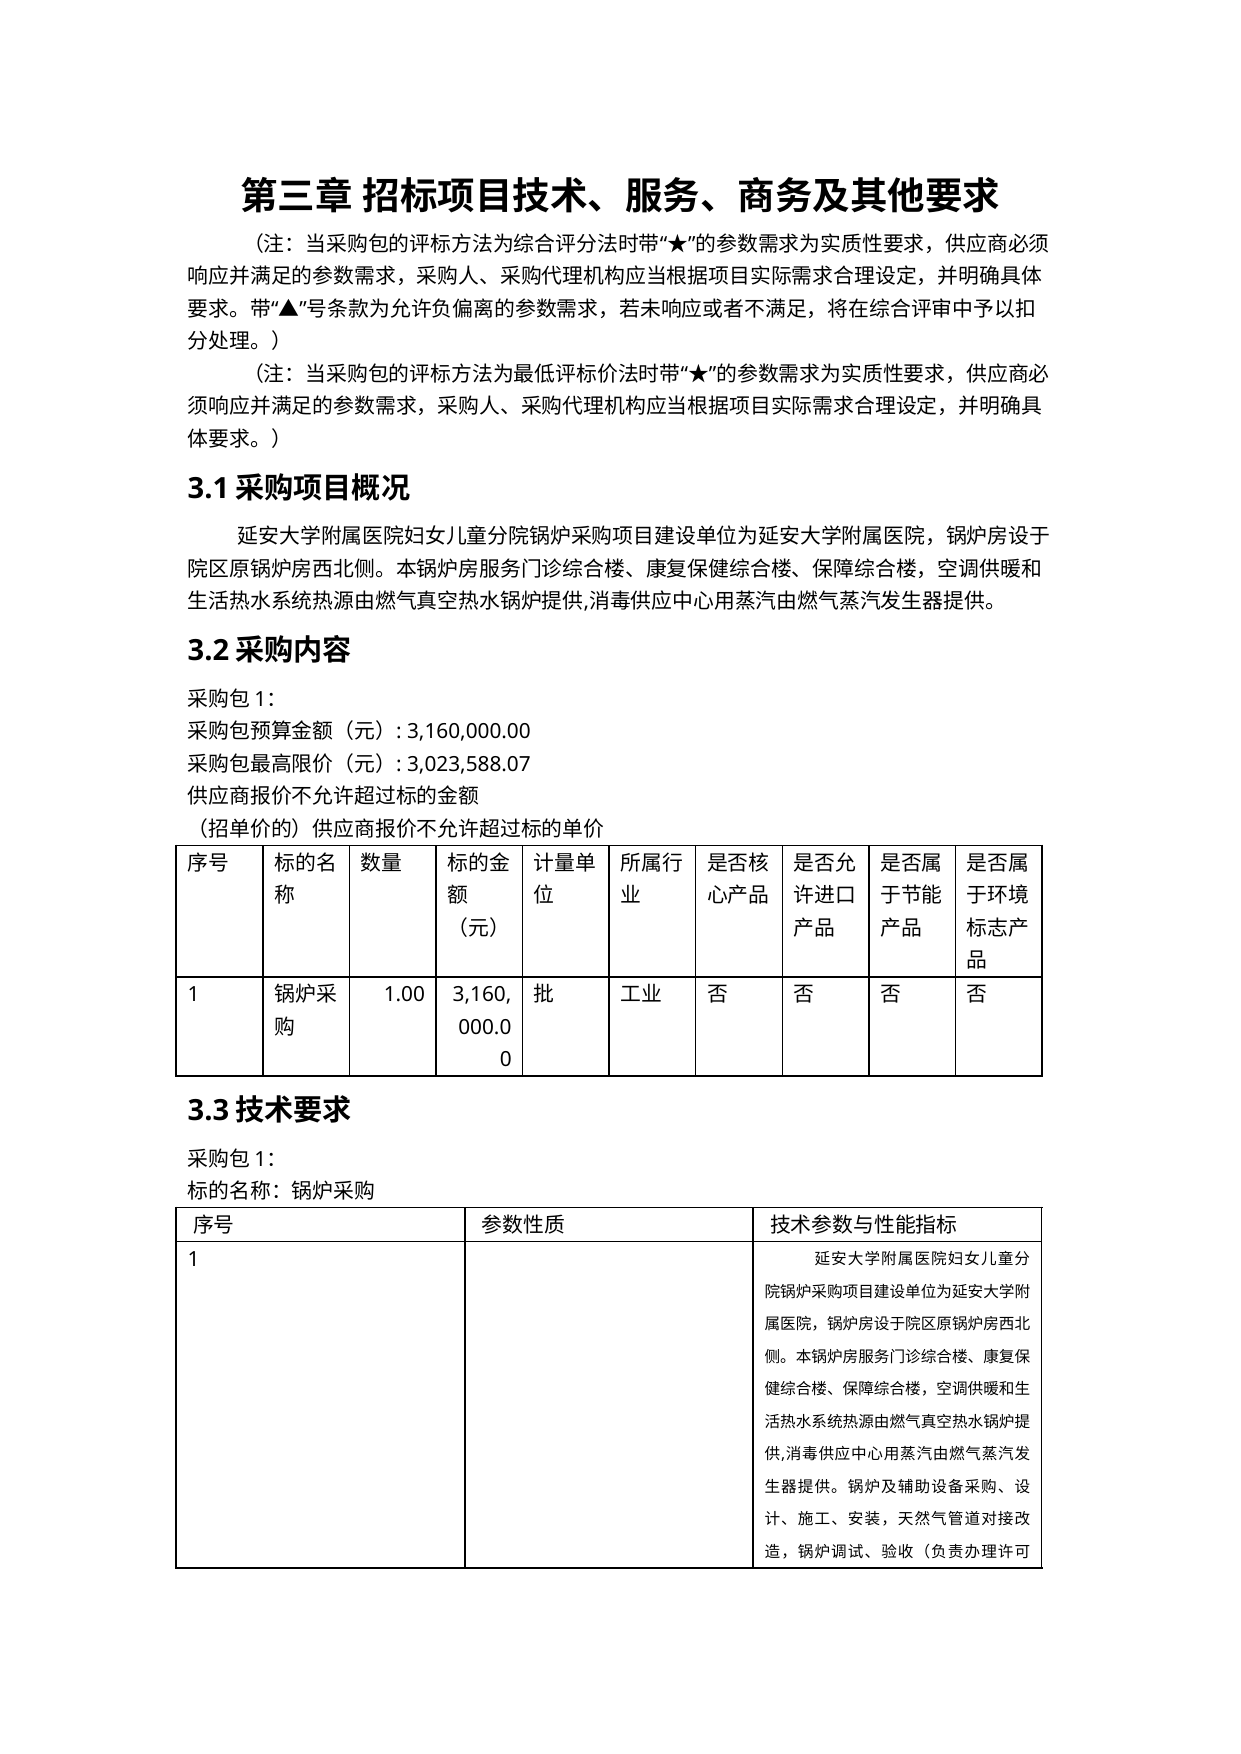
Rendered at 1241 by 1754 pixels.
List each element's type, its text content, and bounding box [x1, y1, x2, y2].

text （注：当采购包的评标方法为最低评标价法时带“★”的参数需求为实质性要求，供应商必须响应并满足的参数需求，采购人、采购代理机构应当根据项目实际需求合理设定，并明确具体要求。） [187, 357, 1053, 454]
table_header 参数性质 [466, 1208, 752, 1241]
table_header 序号 [177, 1208, 464, 1241]
table_cell 批 [523, 978, 608, 1075]
table_header 是否属于环境标志产品 [956, 846, 1041, 976]
text 延安大学附属医院妇女儿童分院锅炉采购项目建设单位为延安大学附属医院，锅炉房设于院区原锅炉房西北侧。本锅炉房服务门诊综合楼、康复保健综合楼、保障综合楼，空调供暖和生活热水系统热源由燃气真空热水锅炉提供,消毒供应中心用蒸汽由燃气蒸汽发生器提供。 [187, 519, 1053, 617]
table_header 是否核心产品 [696, 846, 782, 976]
table_header 所属行业 [610, 846, 695, 976]
table_cell 否 [783, 978, 868, 1075]
table_header 标的金额 （元） [437, 846, 522, 976]
text 第三章 招标项目技术、服务、商务及其他要求 [187, 162, 1053, 227]
table_header 序号 [177, 846, 262, 976]
text 3.3技术要求 [187, 1077, 1053, 1142]
text 采购包1： [187, 682, 1053, 714]
table_cell 1.00 [350, 978, 435, 1075]
text 供应商报价不允许超过标的金额 [187, 779, 1053, 812]
table_cell 否 [956, 978, 1041, 1075]
text （招单价的）供应商报价不允许超过标的单价 [187, 812, 1053, 844]
table_header 是否属于节能产品 [870, 846, 955, 976]
table_header 标的名称 [264, 846, 349, 976]
table_cell 否 [696, 978, 782, 1075]
table_cell 3,160,000.00 [437, 978, 522, 1075]
table_cell [466, 1242, 752, 1567]
text 3.2采购内容 [187, 617, 1053, 682]
table_header 技术参数与性能指标 [754, 1208, 1041, 1241]
text 采购包1： [187, 1142, 1053, 1174]
table_header 计量单位 [523, 846, 608, 976]
text 标的名称：锅炉采购 [187, 1174, 1053, 1207]
text （注：当采购包的评标方法为综合评分法时带“★”的参数需求为实质性要求，供应商必须响应并满足的参数需求，采购人、采购代理机构应当根据项目实际需求合理设定，并明确具体要求。带“▲”号条款为允许负偏离的参数需求，若未响应或者不满足，将在综合评审中予以扣分处理。） [187, 227, 1053, 357]
table_cell 锅炉采购 [264, 978, 349, 1075]
table_cell 1 [177, 1242, 464, 1567]
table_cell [754, 1242, 1041, 1567]
text 3.1采购项目概况 [187, 454, 1053, 519]
text 采购包预算金额（元）: 3,160,000.00 [187, 714, 1053, 747]
table_cell 1 [177, 978, 262, 1075]
table_header 是否允许进口产品 [783, 846, 868, 976]
table_header 数量 [350, 846, 435, 976]
text 采购包最高限价（元）: 3,023,588.07 [187, 747, 1053, 779]
table_cell 否 [870, 978, 955, 1075]
table_cell 工业 [610, 978, 695, 1075]
